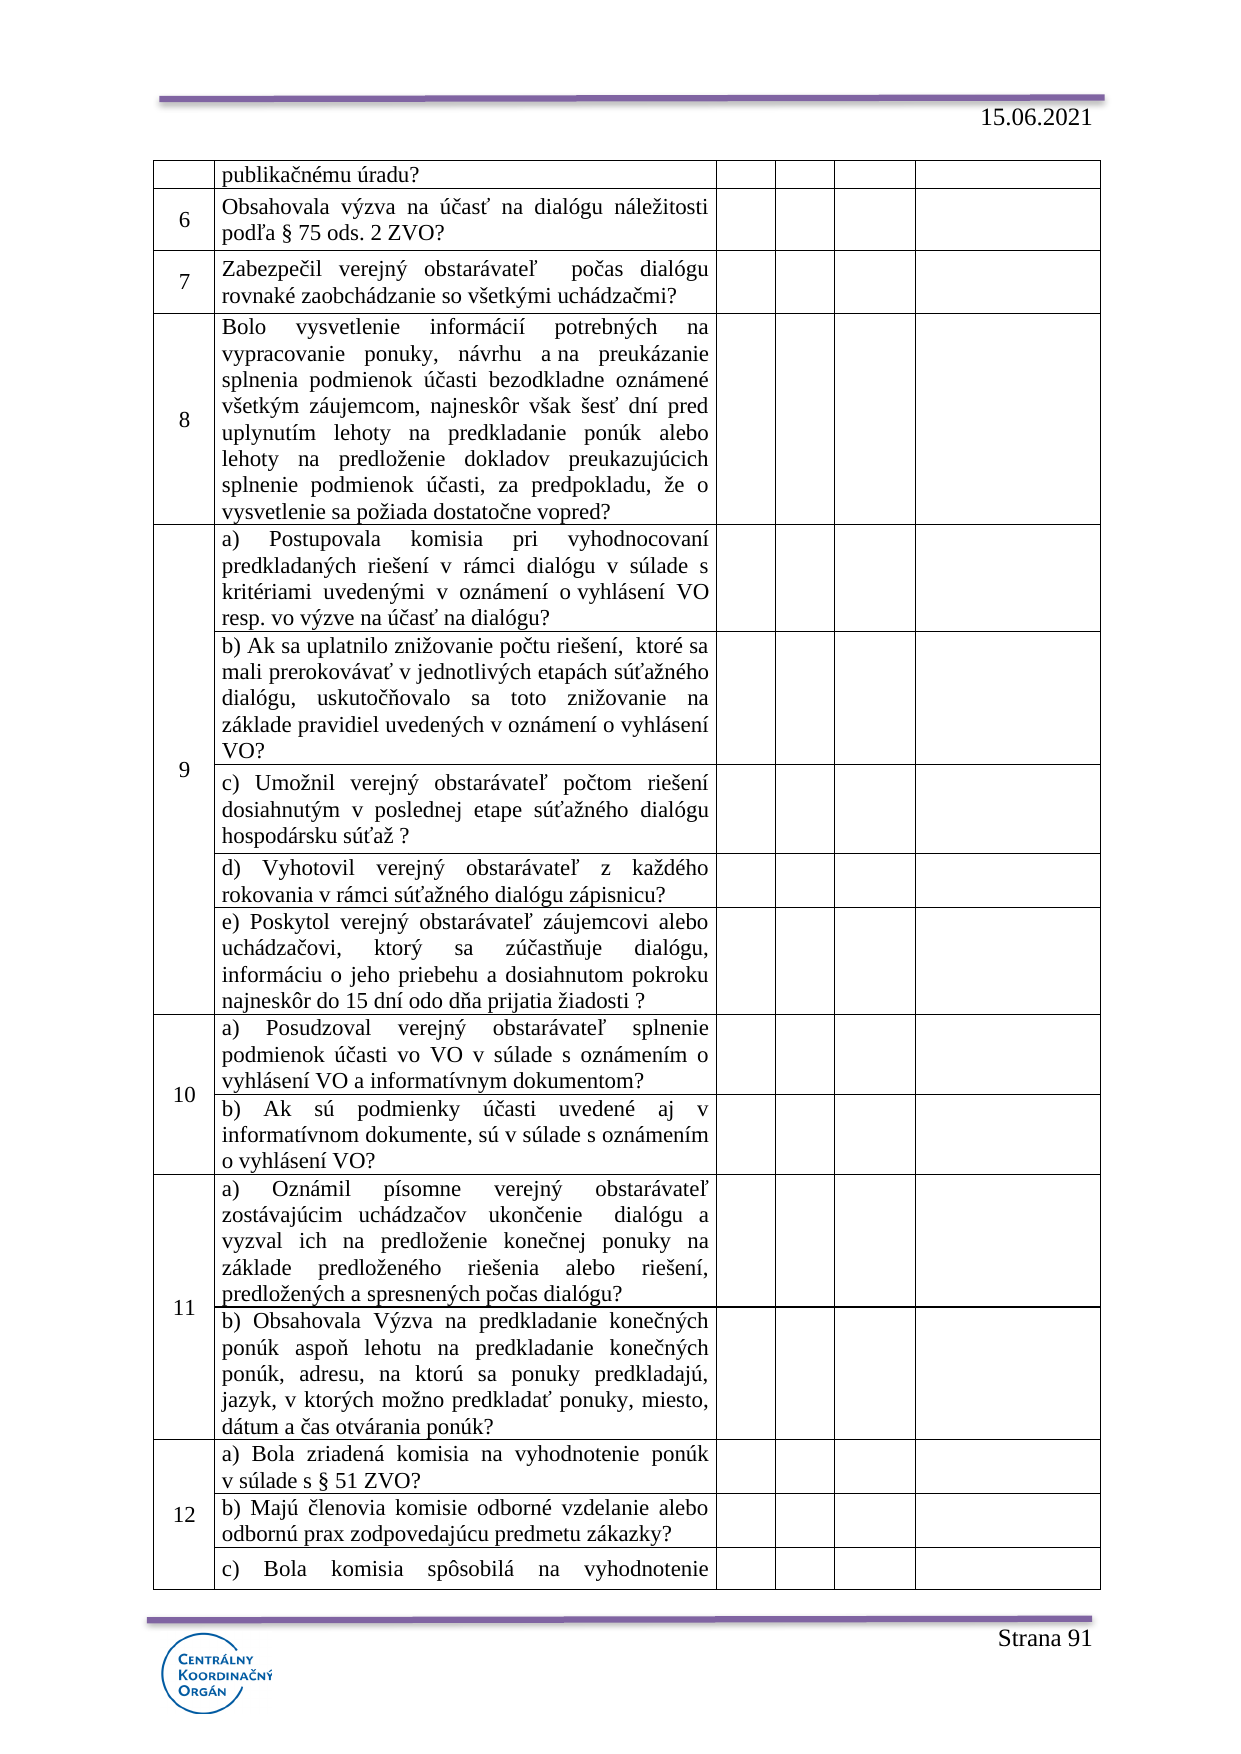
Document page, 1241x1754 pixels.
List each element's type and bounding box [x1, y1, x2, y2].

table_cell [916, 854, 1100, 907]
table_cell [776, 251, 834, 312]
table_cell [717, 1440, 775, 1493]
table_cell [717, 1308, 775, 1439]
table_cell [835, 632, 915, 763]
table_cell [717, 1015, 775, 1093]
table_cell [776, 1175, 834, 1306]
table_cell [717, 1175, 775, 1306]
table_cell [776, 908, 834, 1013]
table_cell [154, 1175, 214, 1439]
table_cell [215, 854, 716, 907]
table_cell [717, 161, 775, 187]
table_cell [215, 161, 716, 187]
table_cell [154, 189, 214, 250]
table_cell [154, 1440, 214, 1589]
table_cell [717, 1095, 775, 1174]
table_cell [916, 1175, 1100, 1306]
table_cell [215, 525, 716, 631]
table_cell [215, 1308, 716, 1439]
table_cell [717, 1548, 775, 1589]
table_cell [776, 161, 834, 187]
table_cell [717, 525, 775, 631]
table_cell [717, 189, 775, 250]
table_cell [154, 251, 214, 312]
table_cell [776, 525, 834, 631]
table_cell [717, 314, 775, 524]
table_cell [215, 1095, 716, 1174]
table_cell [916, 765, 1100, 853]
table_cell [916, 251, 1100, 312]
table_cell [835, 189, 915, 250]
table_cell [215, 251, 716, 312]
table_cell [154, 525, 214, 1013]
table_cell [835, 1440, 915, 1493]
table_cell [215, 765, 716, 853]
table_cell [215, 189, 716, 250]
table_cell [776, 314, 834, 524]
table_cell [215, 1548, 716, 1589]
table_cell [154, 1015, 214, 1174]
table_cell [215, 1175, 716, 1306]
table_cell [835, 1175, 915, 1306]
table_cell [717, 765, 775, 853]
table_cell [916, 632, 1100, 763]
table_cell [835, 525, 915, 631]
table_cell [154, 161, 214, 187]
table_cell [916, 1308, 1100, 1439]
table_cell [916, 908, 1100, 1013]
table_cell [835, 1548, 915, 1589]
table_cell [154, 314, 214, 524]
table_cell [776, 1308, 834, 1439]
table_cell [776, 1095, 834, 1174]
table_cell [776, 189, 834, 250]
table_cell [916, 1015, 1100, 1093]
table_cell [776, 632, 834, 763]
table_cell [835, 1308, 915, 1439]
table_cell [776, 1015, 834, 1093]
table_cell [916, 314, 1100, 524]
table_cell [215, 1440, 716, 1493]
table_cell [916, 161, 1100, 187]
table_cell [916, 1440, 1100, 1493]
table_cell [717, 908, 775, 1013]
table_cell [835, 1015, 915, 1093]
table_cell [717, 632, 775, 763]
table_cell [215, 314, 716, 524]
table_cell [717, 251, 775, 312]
picture [159, 1631, 272, 1713]
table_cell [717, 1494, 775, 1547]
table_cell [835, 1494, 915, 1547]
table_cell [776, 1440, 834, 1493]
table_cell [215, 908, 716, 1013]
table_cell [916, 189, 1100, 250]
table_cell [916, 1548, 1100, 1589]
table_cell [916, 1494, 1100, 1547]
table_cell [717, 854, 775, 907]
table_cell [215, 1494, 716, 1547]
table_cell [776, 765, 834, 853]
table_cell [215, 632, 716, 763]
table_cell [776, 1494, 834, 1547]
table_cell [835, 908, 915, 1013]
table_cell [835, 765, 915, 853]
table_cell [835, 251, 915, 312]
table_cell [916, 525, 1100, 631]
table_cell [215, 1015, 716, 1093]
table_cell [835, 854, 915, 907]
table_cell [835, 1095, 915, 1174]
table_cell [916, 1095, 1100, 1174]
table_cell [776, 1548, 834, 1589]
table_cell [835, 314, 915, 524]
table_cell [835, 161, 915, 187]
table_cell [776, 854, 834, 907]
